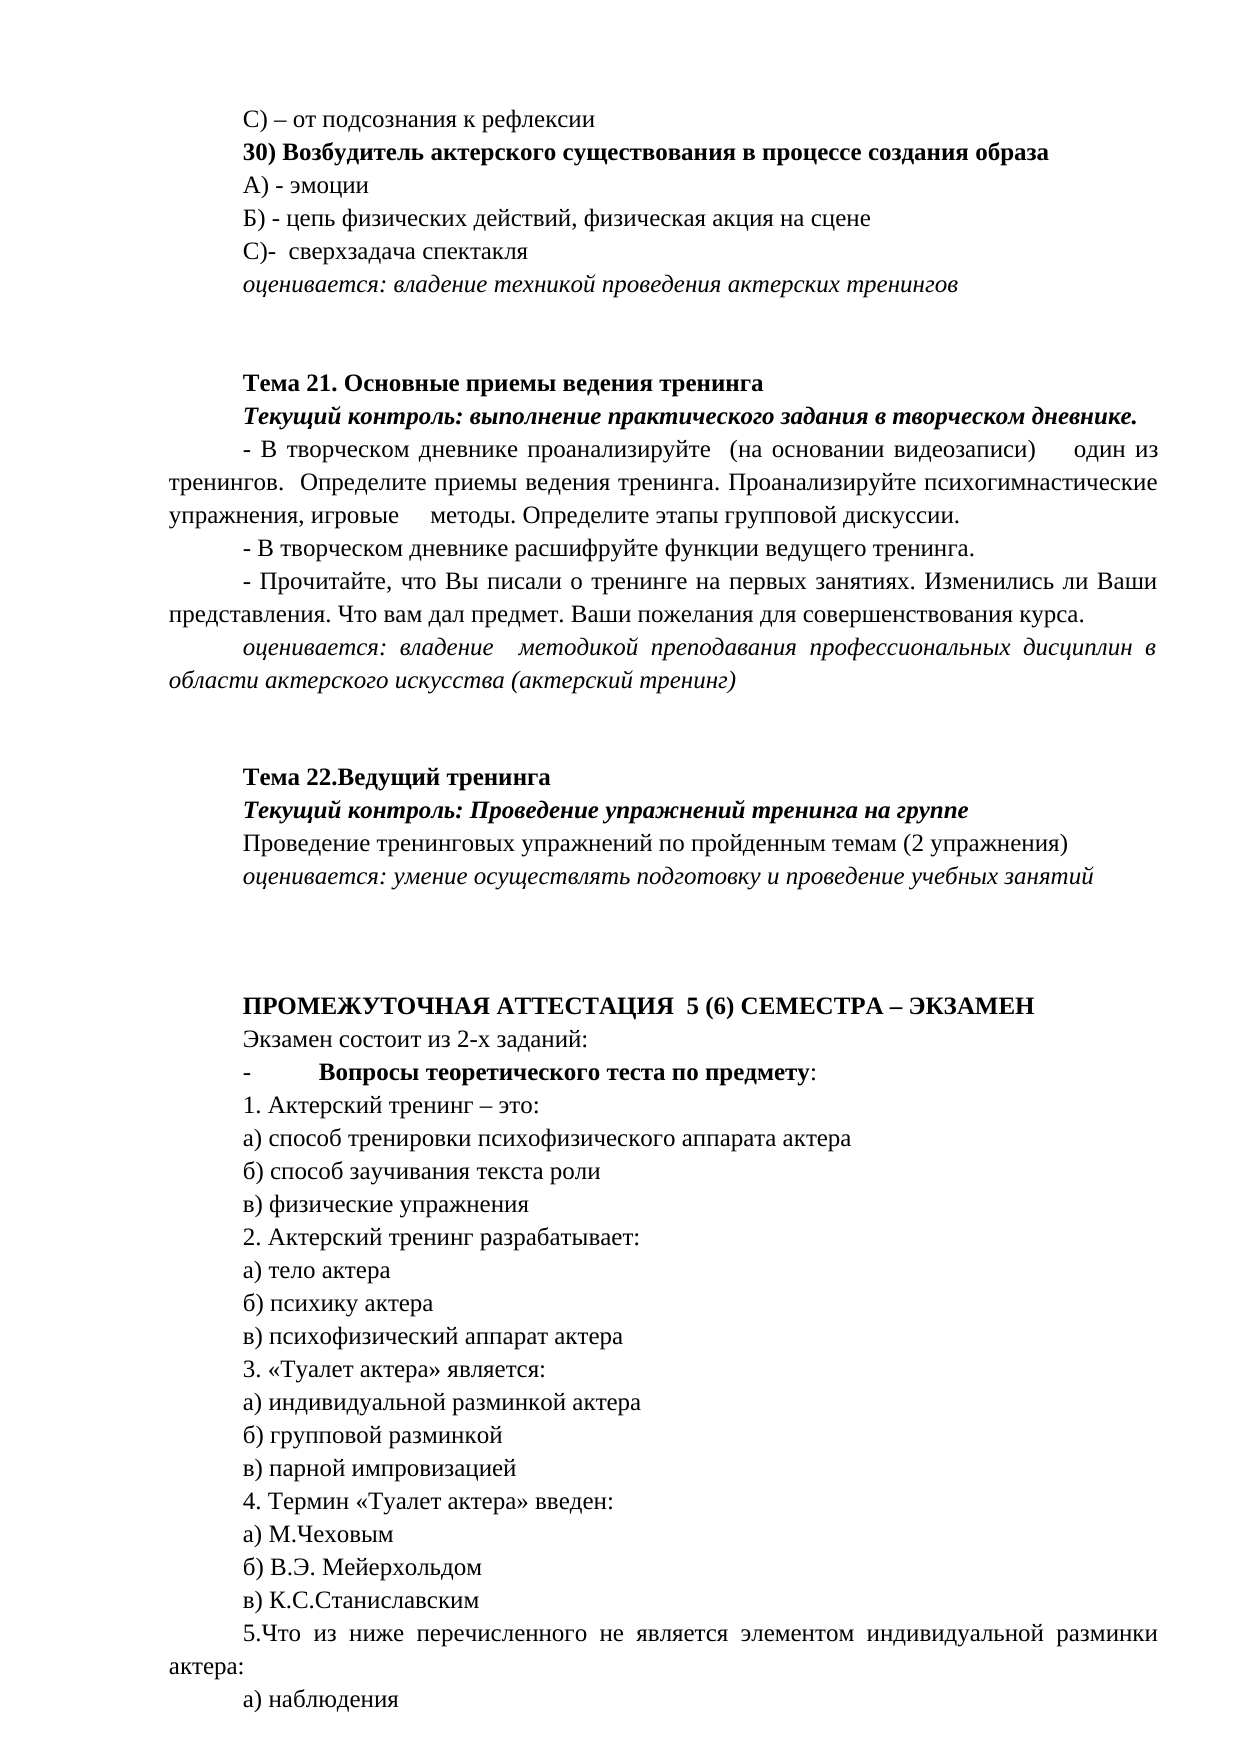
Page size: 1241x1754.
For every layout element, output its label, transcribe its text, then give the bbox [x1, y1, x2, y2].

text 2. Актерский тренинг разрабатывает: [169, 1222, 1159, 1251]
text Текущий контроль: Проведение упражнений тренинга на группе [169, 795, 1159, 824]
text а) тело актера [169, 1255, 1159, 1284]
text - В творческом дневнике проанализируйте (на основании видеозаписи) один из тренингов. Определите приемы ведения тренинга. Проанализируйте психогимнастические упражнения, игровые методы. Определите этапы групповой дискуссии. [169, 434, 1159, 529]
text - Вопросы теоретического теста по предмету: [169, 1057, 1159, 1086]
text Тема 22.Ведущий тренинга [169, 762, 1159, 791]
text Проведение тренинговых упражнений по пройденным темам (2 упражнения) [169, 828, 1159, 857]
text в) физические упражнения [169, 1189, 1159, 1218]
text а) способ тренировки психофизического аппарата актера [169, 1123, 1159, 1152]
text б) способ заучивания текста роли [169, 1156, 1159, 1185]
text в) психофизический аппарат актера [169, 1321, 1159, 1350]
text Текущий контроль: выполнение практического задания в творческом дневнике. [169, 401, 1159, 430]
text б) психику актера [169, 1288, 1159, 1317]
text ПРОМЕЖУТОЧНАЯ АТТЕСТАЦИЯ 5 (6) СЕМЕСТРА – ЭКЗАМЕН [169, 991, 1159, 1020]
text в) К.С.Станиславским [169, 1585, 1159, 1614]
text в) парной импровизацией [169, 1453, 1159, 1482]
text оценивается: умение осуществлять подготовку и проведение учебных занятий [169, 861, 1159, 890]
text а) индивидуальной разминкой актера [169, 1387, 1159, 1416]
text 30) Возбудитель актерского существования в процессе создания образа [169, 137, 1159, 166]
text А) - эмоции [169, 170, 1159, 199]
text 1. Актерский тренинг – это: [169, 1090, 1159, 1119]
text Тема 21. Основные приемы ведения тренинга [169, 368, 1159, 397]
text С)- сверхзадача спектакля [169, 236, 1159, 265]
text 4. Термин «Туалет актера» введен: [169, 1486, 1159, 1515]
text - Прочитайте, что Вы писали о тренинге на первых занятиях. Изменились ли Ваши представления. Что вам дал предмет. Ваши пожелания для совершенствования курса. [169, 566, 1159, 628]
text Б) - цепь физических действий, физическая акция на сцене [169, 203, 1159, 232]
text а) М.Чеховым [169, 1519, 1159, 1548]
text Экзамен состоит из 2-х заданий: [169, 1024, 1159, 1053]
text 3. «Туалет актера» является: [169, 1354, 1159, 1383]
text б) групповой разминкой [169, 1420, 1159, 1449]
text оценивается: владение техникой проведения актерских тренингов [169, 269, 1159, 298]
text - В творческом дневнике расшифруйте функции ведущего тренинга. [169, 533, 1159, 562]
text С) – от подсознания к рефлексии [169, 104, 1159, 133]
text а) наблюдения [169, 1684, 1159, 1713]
text б) В.Э. Мейерхольдом [169, 1552, 1159, 1581]
text 5.Что из ниже перечисленного не является элементом индивидуальной разминки актера: [169, 1618, 1159, 1680]
text оценивается: владение методикой преподавания профессиональных дисциплин в области актерского искусства (актерский тренинг) [169, 632, 1159, 694]
